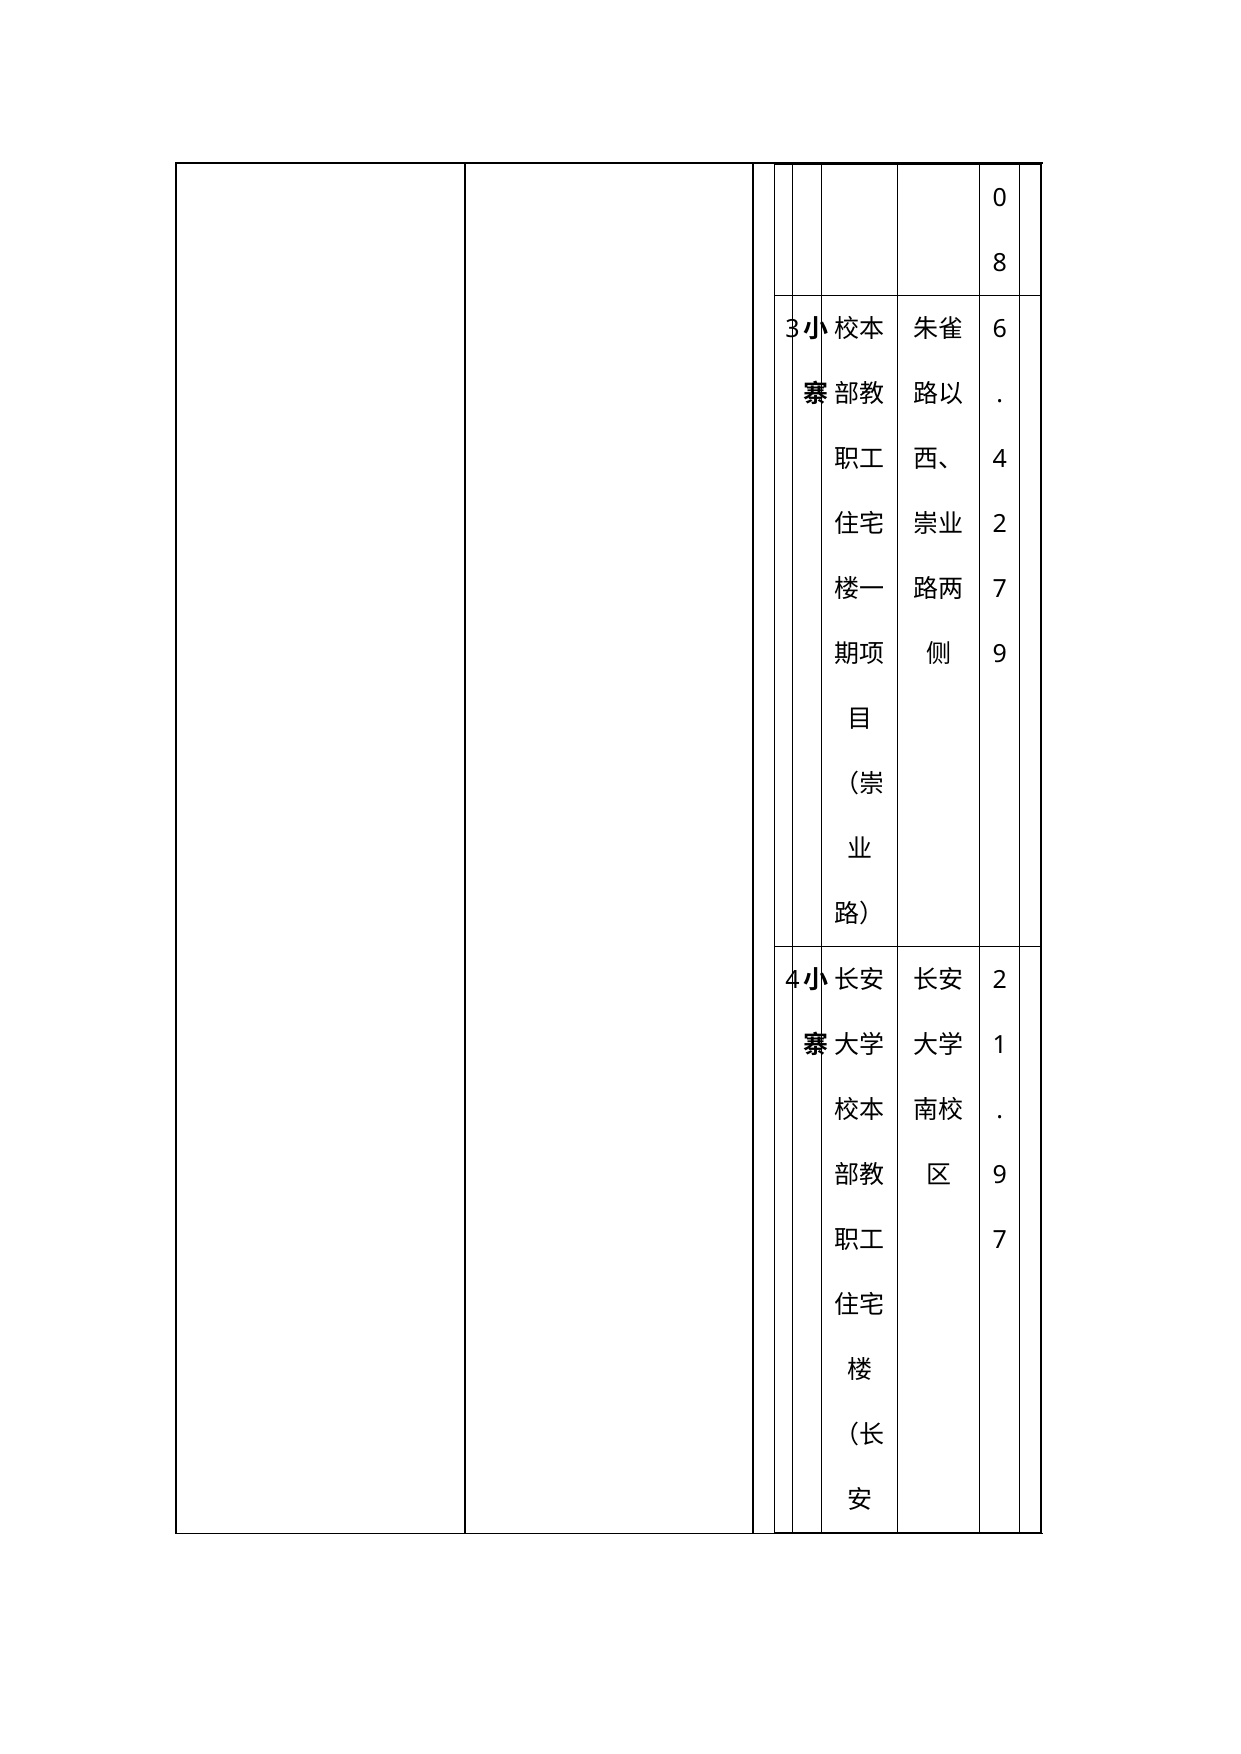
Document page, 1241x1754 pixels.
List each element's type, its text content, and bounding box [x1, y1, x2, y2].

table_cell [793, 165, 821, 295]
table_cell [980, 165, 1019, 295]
table_cell 4 [177, 164, 464, 1533]
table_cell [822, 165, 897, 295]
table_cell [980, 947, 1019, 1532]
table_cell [898, 947, 979, 1532]
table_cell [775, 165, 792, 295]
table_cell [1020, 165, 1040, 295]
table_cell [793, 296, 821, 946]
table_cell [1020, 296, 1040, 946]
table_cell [822, 947, 897, 1532]
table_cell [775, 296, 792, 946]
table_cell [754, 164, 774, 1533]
table_cell [466, 164, 752, 1533]
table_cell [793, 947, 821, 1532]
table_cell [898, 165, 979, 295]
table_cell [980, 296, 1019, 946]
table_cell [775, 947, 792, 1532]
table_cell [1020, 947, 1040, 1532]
